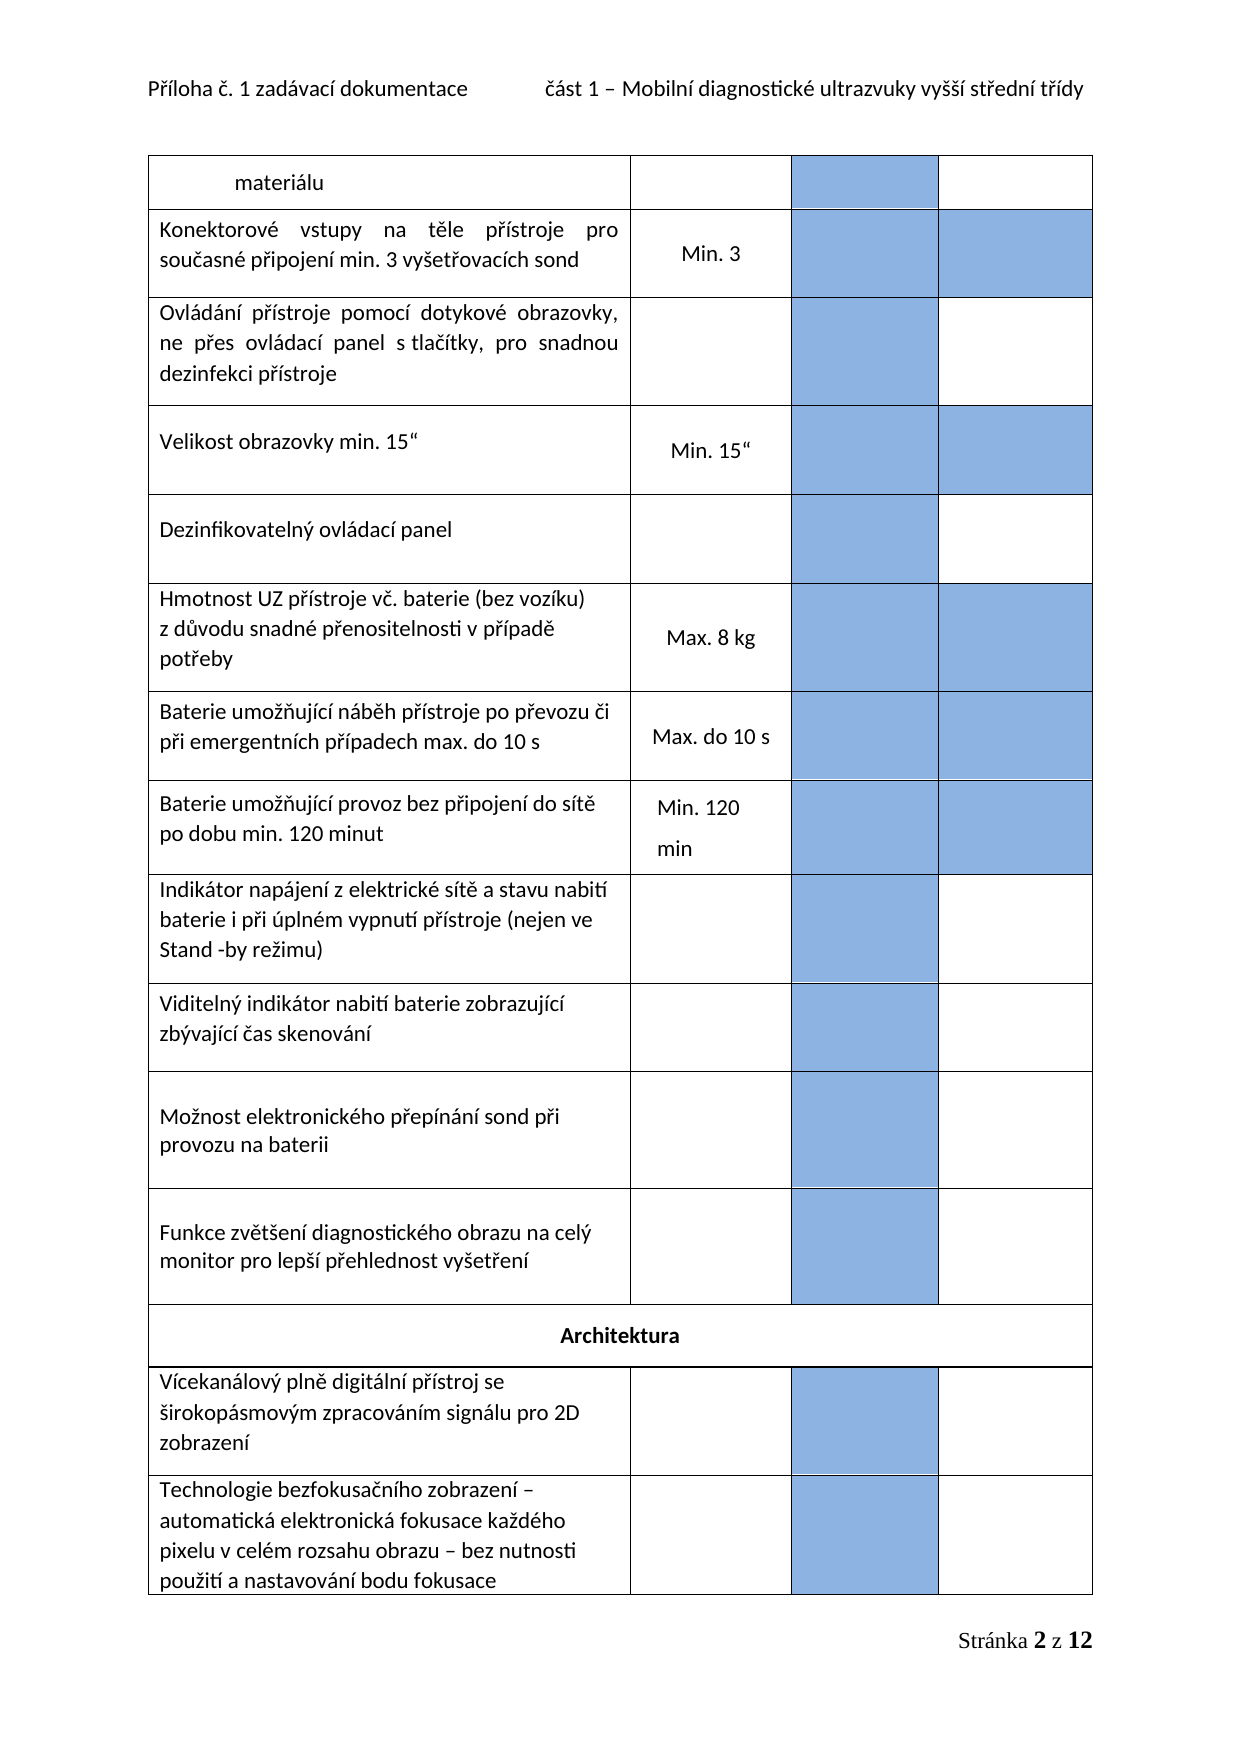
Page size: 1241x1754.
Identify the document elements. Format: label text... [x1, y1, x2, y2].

table_cell [631, 298, 791, 405]
table_cell [939, 584, 1092, 691]
table_cell [792, 1189, 938, 1304]
table_cell [631, 1476, 791, 1594]
table_cell Baterie umožňující náběh přístroje po převozu či při emergentních případech max. do 10 s [149, 692, 630, 779]
table_cell Max. 8 kg [631, 584, 791, 691]
table_cell Min. 120 min [631, 781, 791, 874]
table_cell [792, 1072, 938, 1187]
table_cell Konektorové vstupy na těle přístroje pro současné připojení min. 3 vyšetřovacích sond [149, 210, 630, 297]
table_cell Velikost obrazovky min. 15“ [149, 406, 630, 494]
table_cell [631, 495, 791, 583]
table_cell [939, 1189, 1092, 1304]
table_cell [631, 1072, 791, 1187]
table_cell Možnost elektronického přepínání sond při provozu na baterii [149, 1072, 630, 1187]
table_cell Vícekanálový plně digitální přístroj se širokopásmovým zpracováním signálu pro 2D zobrazení [149, 1368, 630, 1474]
table_cell [792, 406, 938, 494]
table_cell [939, 210, 1092, 297]
table_cell [792, 298, 938, 405]
table_cell Funkce zvětšení diagnostického obrazu na celý monitor pro lepší přehlednost vyšetření [149, 1189, 630, 1304]
table_cell [939, 1476, 1092, 1594]
table_cell [792, 1368, 938, 1474]
table_cell [792, 984, 938, 1071]
table_cell [631, 156, 791, 208]
table_cell [939, 1368, 1092, 1474]
table_cell [939, 984, 1092, 1071]
table_cell [939, 156, 1092, 208]
table_cell [792, 692, 938, 779]
table_cell [631, 1368, 791, 1474]
table_cell Hmotnost UZ přístroje vč. baterie (bez vozíku) z důvodu snadné přenositelnosti v případě potřeby [149, 584, 630, 691]
table_cell [939, 875, 1092, 982]
table_cell Technologie bezfokusačního zobrazení – automatická elektronická fokusace každého pixelu v celém rozsahu obrazu – bez nutnosti použití a nastavování bodu fokusace [149, 1476, 630, 1594]
table_cell Max. do 10 s [631, 692, 791, 779]
table_cell Ovládání přístroje pomocí dotykové obrazovky, ne přes ovládací panel s tlačítky, pro snadnou dezinfekci přístroje [149, 298, 630, 405]
table_cell [792, 495, 938, 583]
table_cell [939, 406, 1092, 494]
table_cell [792, 1476, 938, 1594]
table_cell [792, 210, 938, 297]
table_cell Architektura [149, 1305, 1092, 1366]
table_cell [792, 875, 938, 982]
table_cell [631, 984, 791, 1071]
table_cell [631, 1189, 791, 1304]
table_cell Dezinfikovatelný ovládací panel [149, 495, 630, 583]
table_cell Viditelný indikátor nabití baterie zobrazující zbývající čas skenování [149, 984, 630, 1071]
table_cell Indikátor napájení z elektrické sítě a stavu nabití baterie i při úplném vypnutí přístroje (nejen ve Stand -by režimu) [149, 875, 630, 982]
table_cell [939, 1072, 1092, 1187]
table_cell [939, 298, 1092, 405]
table_cell [939, 495, 1092, 583]
table_cell [792, 781, 938, 874]
table_cell [631, 875, 791, 982]
table_cell Min. 3 [631, 210, 791, 297]
table_cell Min. 15“ [631, 406, 791, 494]
table_cell [792, 584, 938, 691]
table_cell [939, 781, 1092, 874]
table_cell [939, 692, 1092, 779]
table_cell [792, 156, 938, 208]
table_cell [149, 156, 630, 208]
table_cell Baterie umožňující provoz bez připojení do sítě po dobu min. 120 minut [149, 781, 630, 874]
